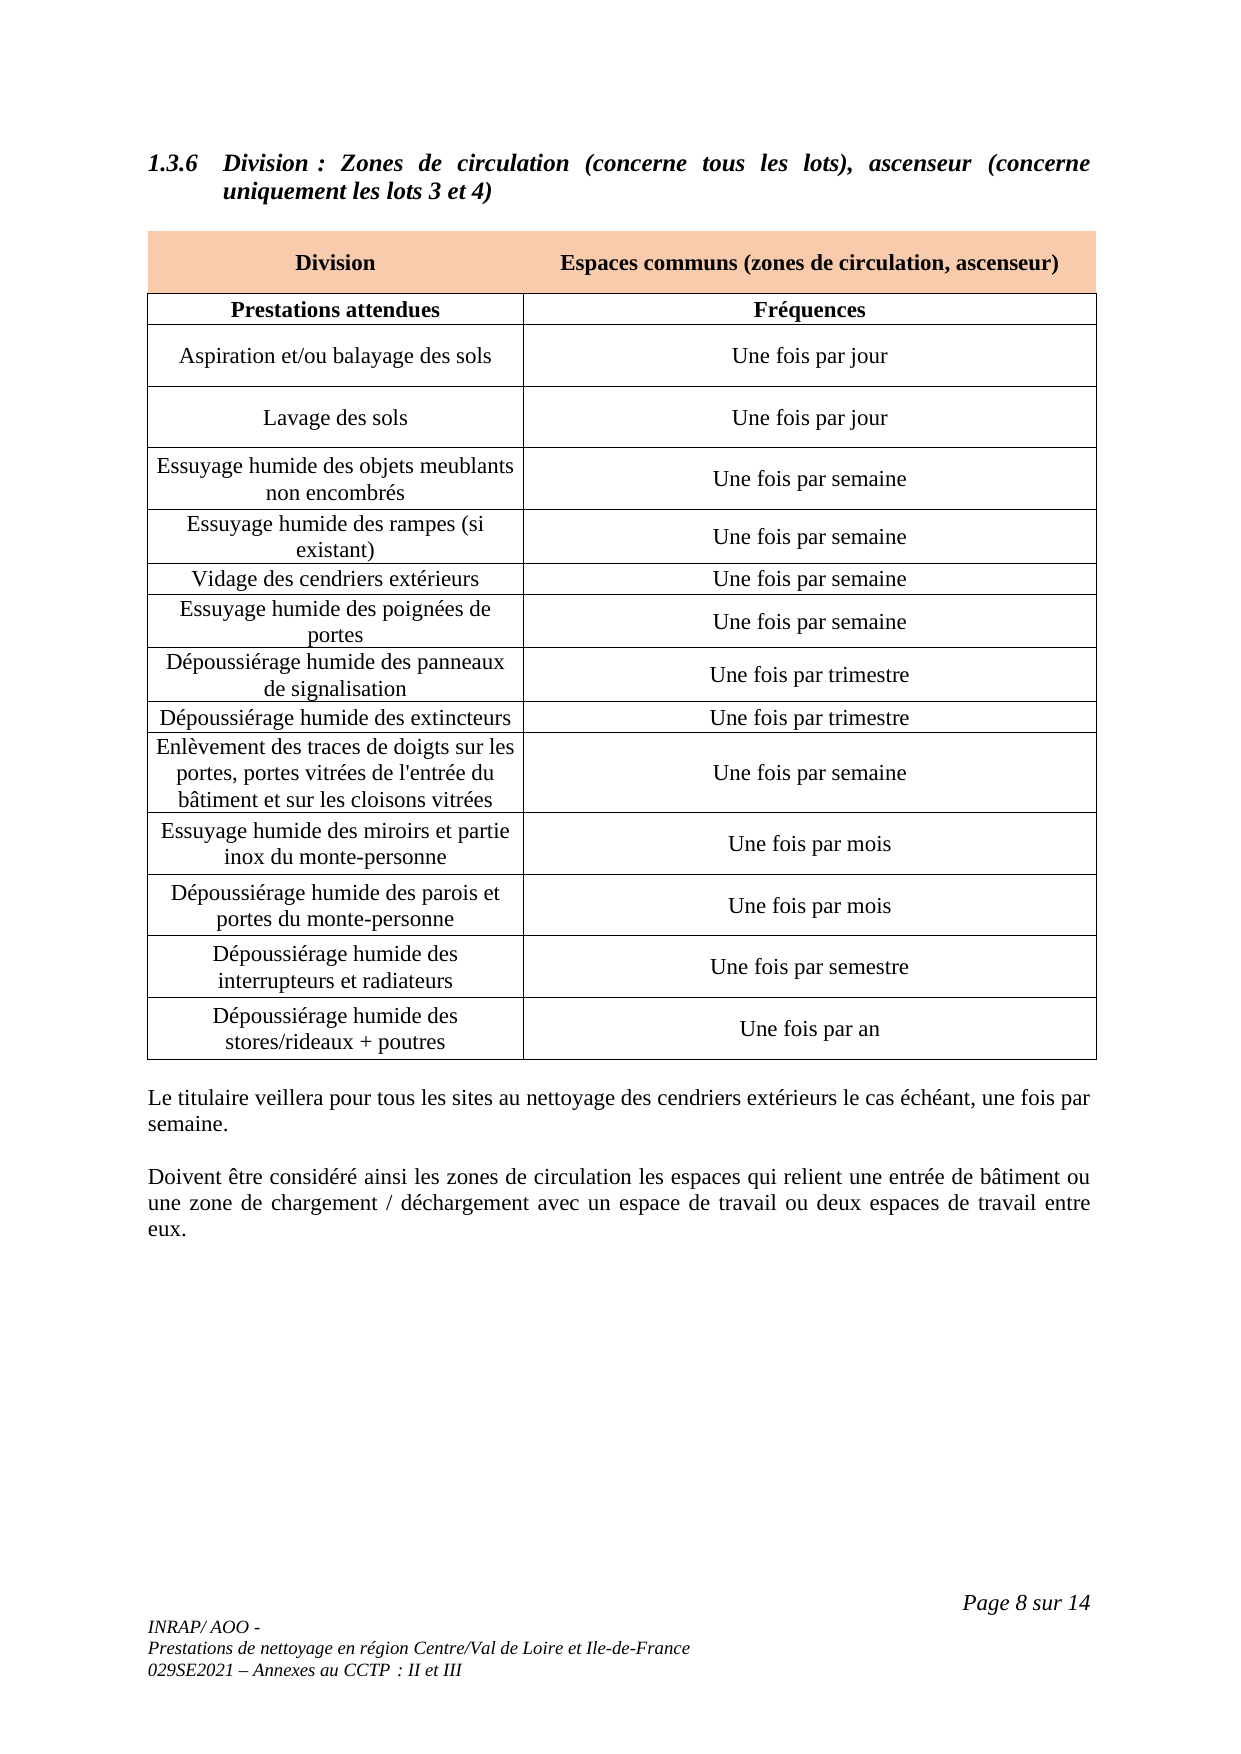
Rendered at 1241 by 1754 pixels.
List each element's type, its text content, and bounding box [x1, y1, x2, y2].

table_cell Une fois par trimestre [524, 702, 1096, 732]
table_header Division [148, 231, 523, 293]
table_cell Une fois par semaine [524, 564, 1096, 593]
table_cell Une fois par mois [524, 875, 1096, 935]
table_cell Dépoussiérage humide des extincteurs [148, 702, 523, 732]
table_cell Fréquences [524, 294, 1096, 324]
table_cell Essuyage humide des miroirs et partie inox du monte-personne [148, 813, 523, 874]
table_cell Une fois par jour [524, 387, 1096, 447]
table_cell Dépoussiérage humide des parois et portes du monte-personne [148, 875, 523, 935]
table_cell Une fois par trimestre [524, 648, 1096, 701]
table_cell Aspiration et/ou balayage des sols [148, 325, 523, 386]
subtitle Division : Zones de circulation (concerne tous les lots), ascenseur (concerne uniquement les lots 3 et 4) [148, 148, 1093, 205]
table_cell Vidage des cendriers extérieurs [148, 564, 523, 593]
table_cell Une fois par jour [524, 325, 1096, 386]
table_cell Une fois par semaine [524, 595, 1096, 647]
table_header Espaces communs (zones de circulation, ascenseur) [523, 231, 1096, 293]
table_cell Une fois par semaine [524, 448, 1096, 509]
table_cell Une fois par semaine [524, 510, 1096, 563]
text Doivent être considéré ainsi les zones de circulation les espaces qui relient une entrée de bâtiment ou une zone de chargement / déchargement avec un espace de travail ou deux espaces de travail entre eux. [148, 1163, 1093, 1242]
table_cell Essuyage humide des rampes (si existant) [148, 510, 523, 563]
table_cell Lavage des sols [148, 387, 523, 447]
table_cell Essuyage humide des poignées de portes [148, 595, 523, 647]
table_cell Une fois par semaine [524, 733, 1096, 812]
table_cell Dépoussiérage humide des stores/rideaux + poutres [148, 998, 523, 1059]
table_cell Essuyage humide des objets meublants non encombrés [148, 448, 523, 509]
table_cell Une fois par mois [524, 813, 1096, 874]
table_cell Prestations attendues [148, 294, 523, 324]
table_cell Enlèvement des traces de doigts sur les portes, portes vitrées de l'entrée du bâtiment et sur les cloisons vitrées [148, 733, 523, 812]
table_cell Une fois par an [524, 998, 1096, 1059]
table_cell Dépoussiérage humide des interrupteurs et radiateurs [148, 936, 523, 997]
text Le titulaire veillera pour tous les sites au nettoyage des cendriers extérieurs le cas échéant, une fois par semaine. [148, 1084, 1093, 1136]
table_cell Dépoussiérage humide des panneaux de signalisation [148, 648, 523, 701]
table_cell Une fois par semestre [524, 936, 1096, 997]
